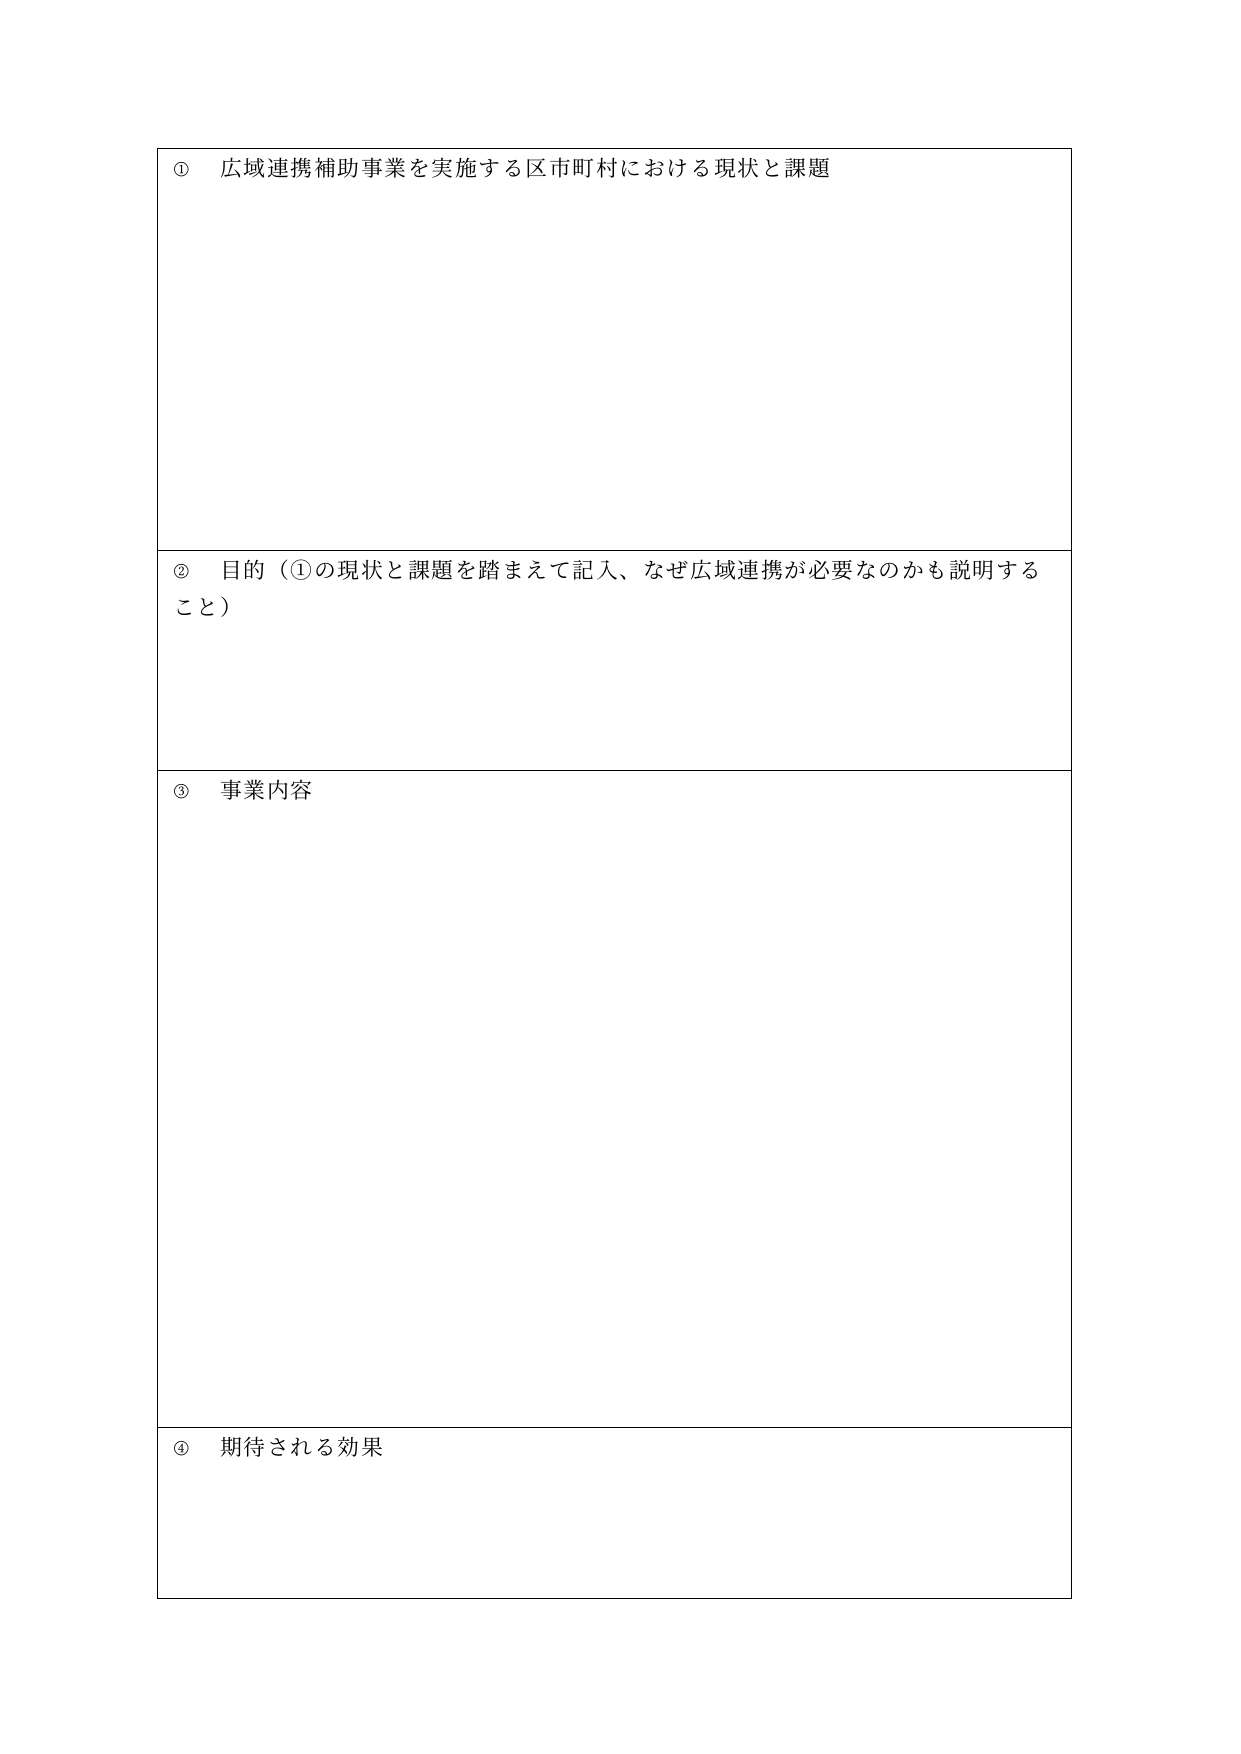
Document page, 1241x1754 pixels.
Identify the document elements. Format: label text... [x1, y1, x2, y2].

table_cell ② 目的（①の現状と課題を踏まえて記入、なぜ広域連携が必要なのかも説明すること） [158, 551, 1071, 770]
table_header ① 広域連携補助事業を実施する区市町村における現状と課題 [158, 149, 1071, 550]
table_cell ③ 事業内容 [158, 771, 1071, 1427]
table_cell ④ 期待される効果 [158, 1428, 1071, 1598]
